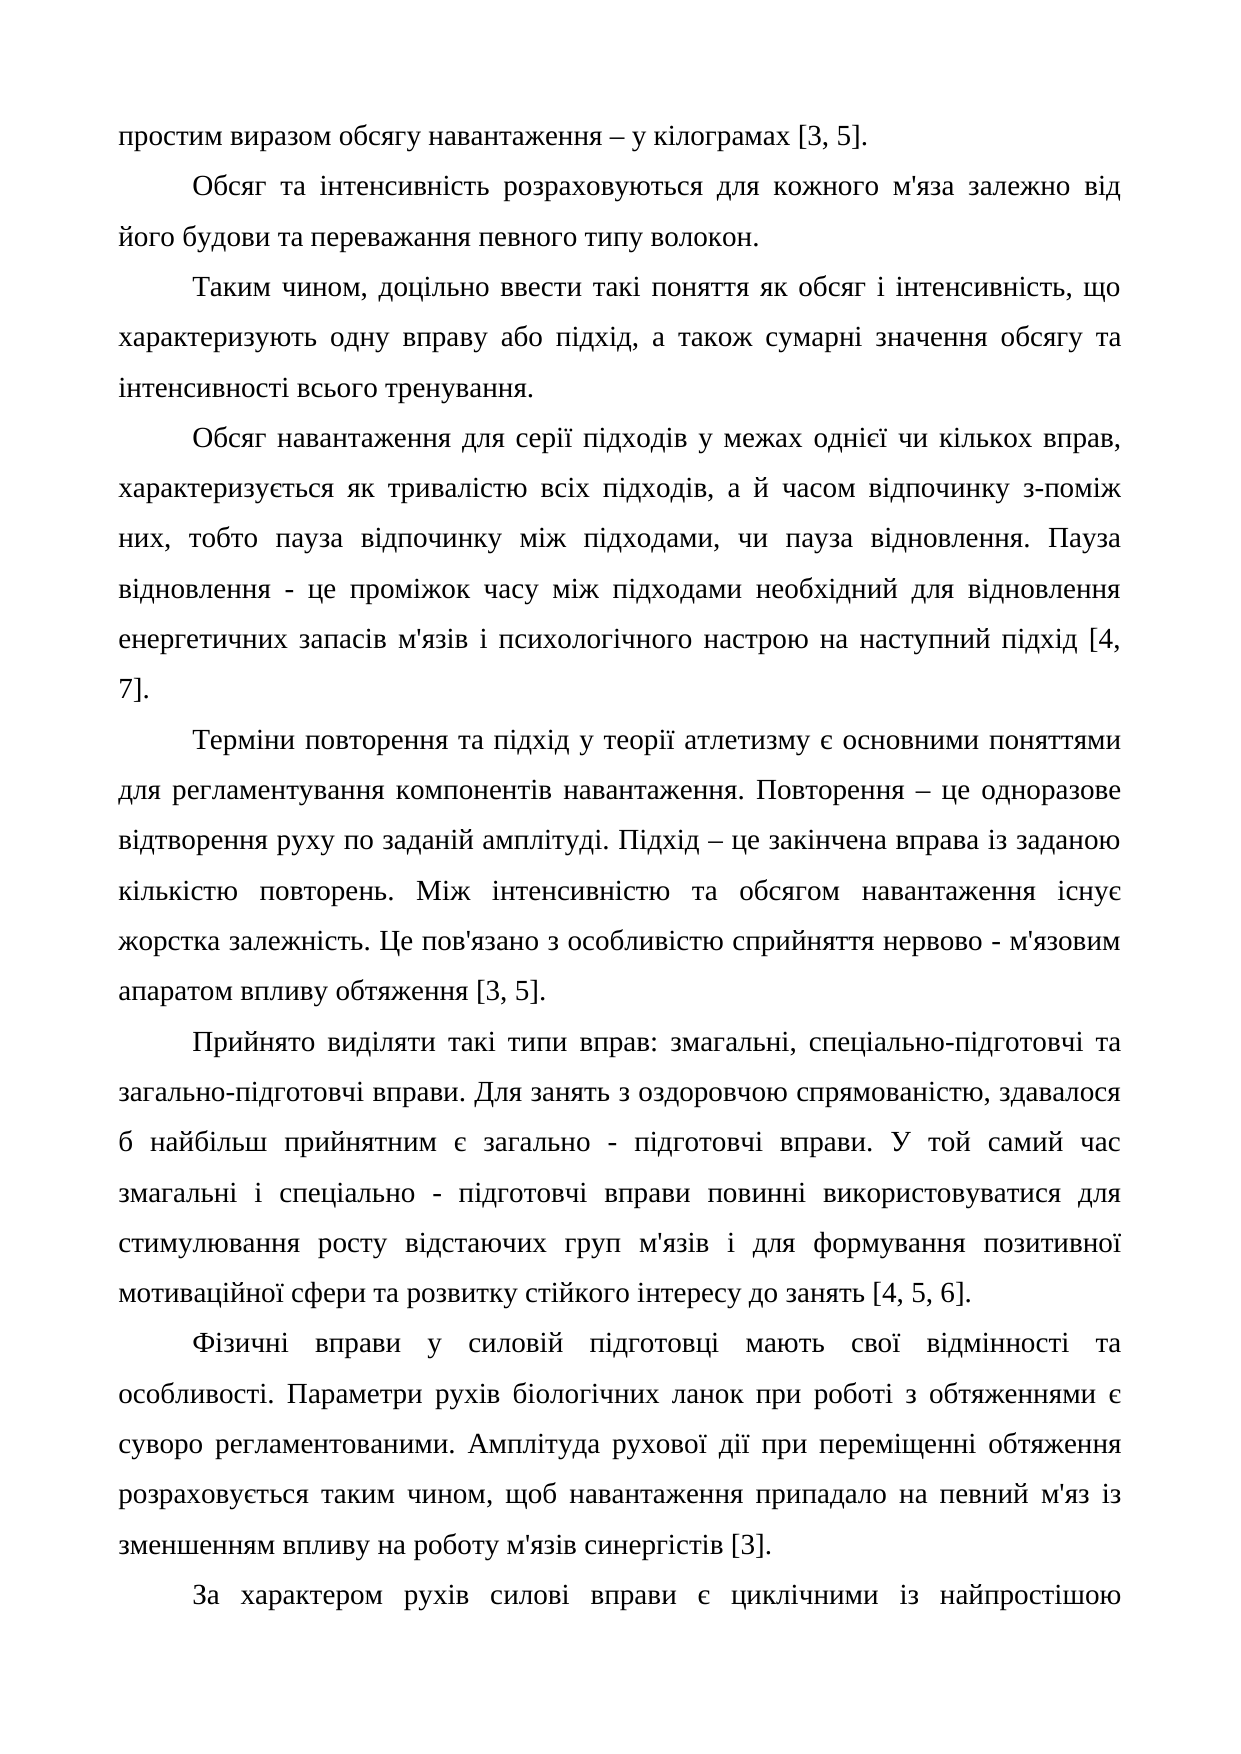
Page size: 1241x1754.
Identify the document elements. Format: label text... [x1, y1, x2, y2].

text Таким чином, доцільно ввести такі поняття як обсяг і інтенсивність, що характеризують одну вправу або підхід, а також сумарні значення обсягу та інтенсивності всього тренування. [118, 269, 1122, 403]
text Обсяг навантаження для серії підходів у межах однієї чи кількох вправ, характеризується як тривалістю всіх підходів, а й часом відпочинку з-поміж них, тобто пауза відпочинку між підходами, чи пауза відновлення. Пауза відновлення - це проміжок часу між підходами необхідний для відновлення енергетичних запасів м'язів і психологічного настрою на наступний підхід [4, 7]. [118, 420, 1122, 705]
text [118, 1577, 1122, 1611]
text Обсяг та інтенсивність розраховуються для кожного м'яза залежно від його будови та переважання певного типу волокон. [118, 168, 1122, 252]
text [118, 118, 1122, 152]
text Фізичні вправи у силовій підготовці мають свої відмінності та особливості. Параметри рухів біологічних ланок при роботі з обтяженнями є суворо регламентованими. Амплітуда рухової дії при переміщенні обтяження розраховується таким чином, щоб навантаження припадало на певний м'яз із зменшенням впливу на роботу м'язів синергістів [3]. [118, 1326, 1122, 1560]
text Терміни повторення та підхід у теорії атлетизму є основними поняттями для регламентування компонентів навантаження. Повторення – це одноразове відтворення руху по заданій амплітуді. Підхід – це закінчена вправа із заданою кількістю повторень. Між інтенсивністю та обсягом навантаження існує жорстка залежність. Це пов'язано з особливістю сприйняття нервово - м'язовим апаратом впливу обтяження [3, 5]. [118, 722, 1122, 1007]
text Прийнято виділяти такі типи вправ: змагальні, спеціально-підготовчі та загально-підготовчі вправи. Для занять з оздоровчою спрямованістю, здавалося б найбільш прийнятним є загально - підготовчі вправи. У той самий час змагальні і спеціально - підготовчі вправи повинні використовуватися для стимулювання росту відстаючих груп м'язів і для формування позитивної мотиваційної сфери та розвитку стійкого інтересу до занять [4, 5, 6]. [118, 1024, 1122, 1309]
